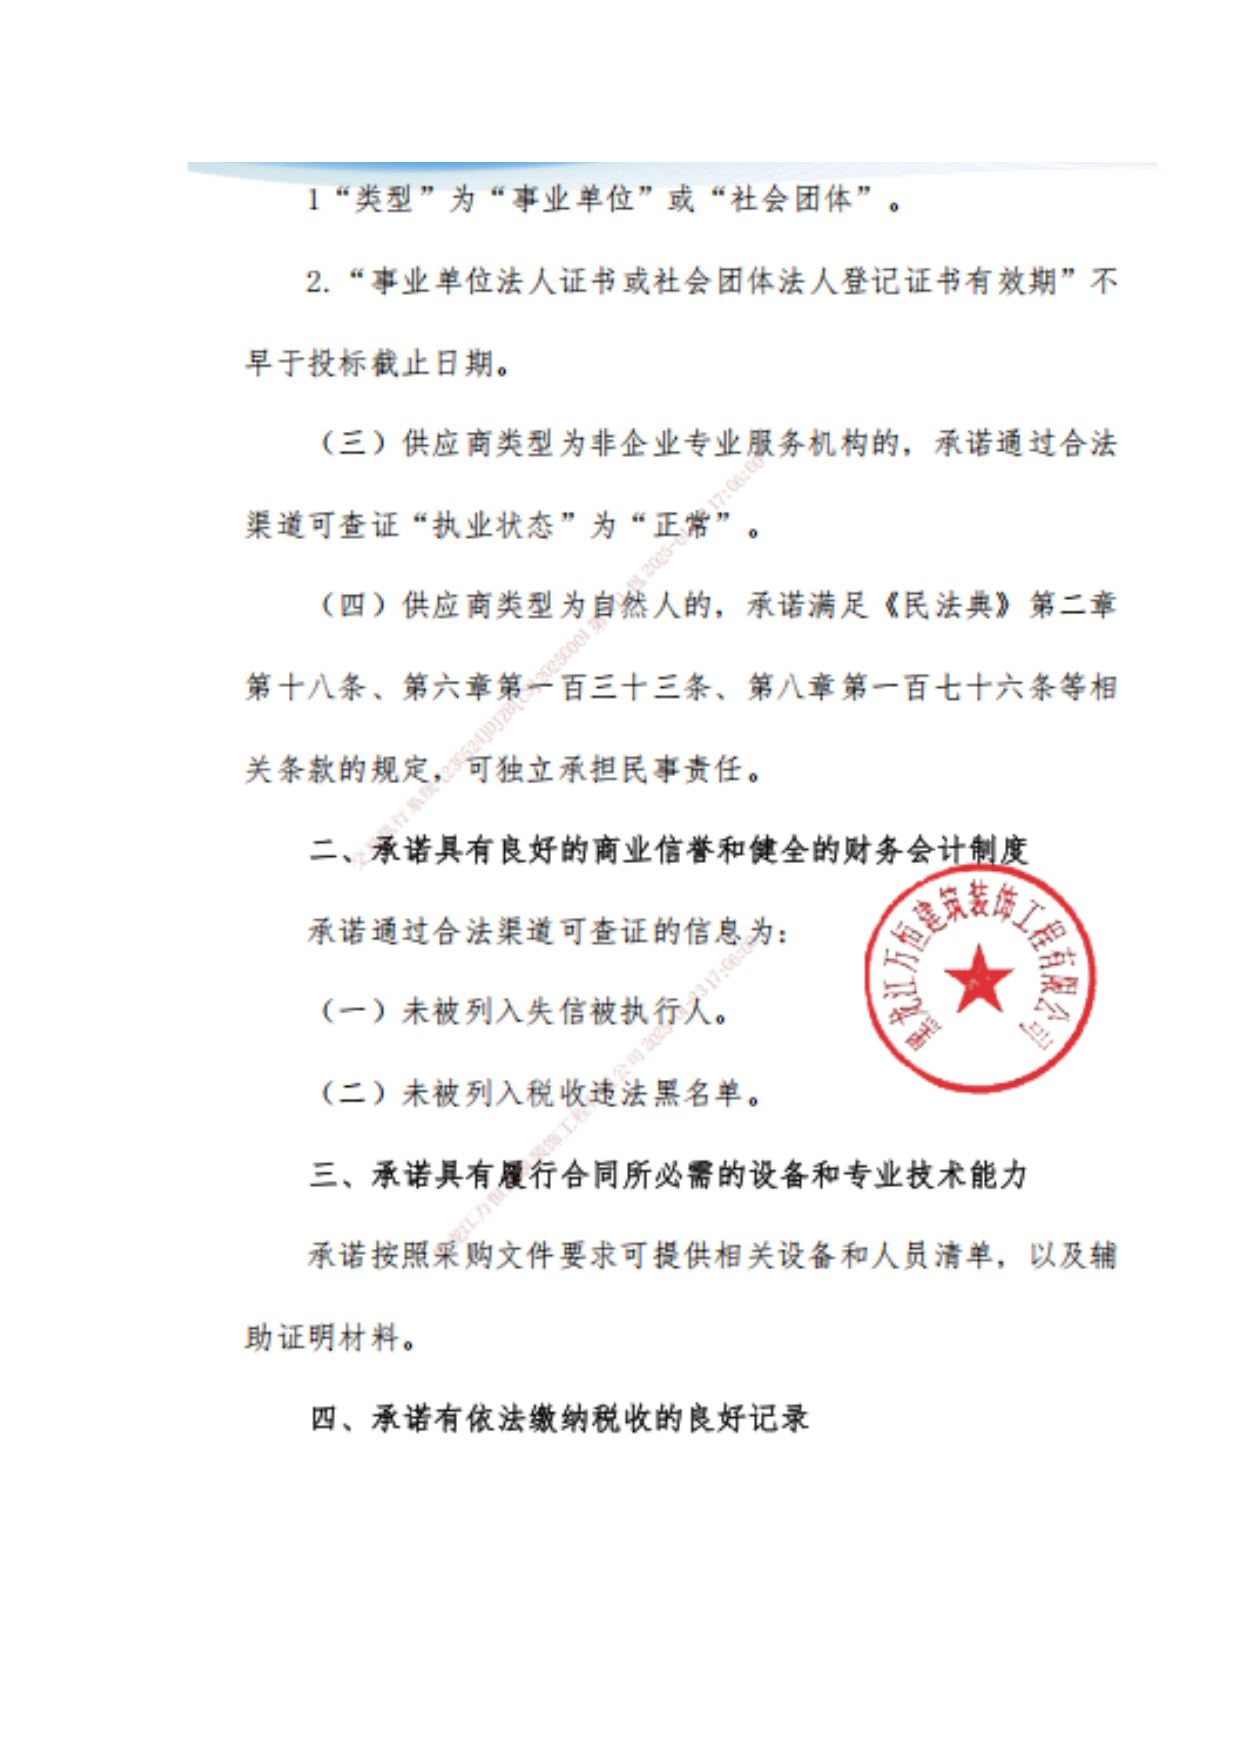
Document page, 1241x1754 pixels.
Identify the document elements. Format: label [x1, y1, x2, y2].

picture [187, 162, 1159, 1464]
